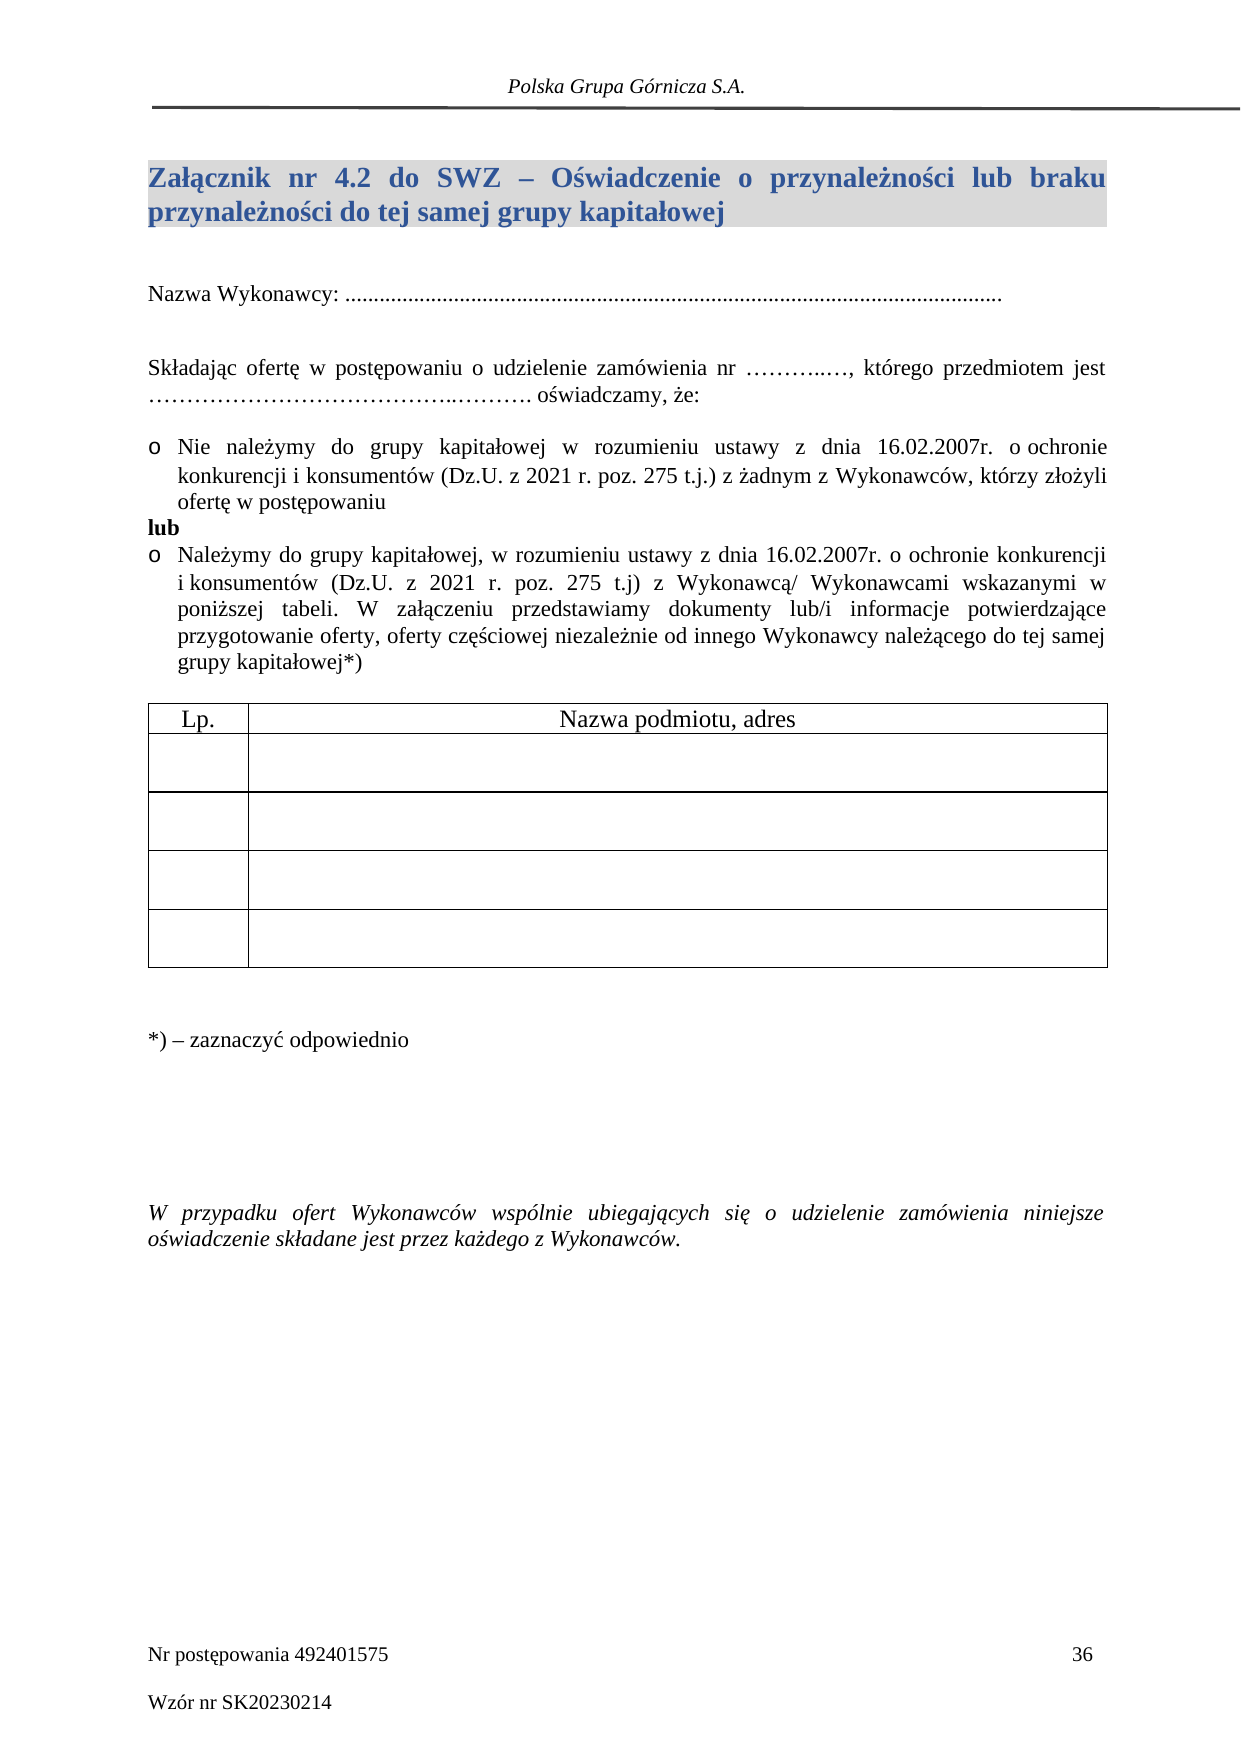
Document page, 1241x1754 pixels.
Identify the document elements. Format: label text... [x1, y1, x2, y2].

table_cell [149, 793, 248, 850]
list Nie należymy do grupy kapitałowej w rozumieniu ustawy z dnia 16.02.2007r. o ochronie konkurencji i konsumentów (Dz.U. z 2021 r. poz. 275 t.j.) z żadnym z Wykonawców, którzy złożyli ofertę w postępowaniu [148, 433, 1107, 514]
list Należymy do grupy kapitałowej, w rozumieniu ustawy z dnia 16.02.2007r. o ochronie konkurencji i konsumentów (Dz.U. z 2021 r. poz. 275 t.j) z Wykonawcą/ Wykonawcami wskazanymi w poniższej tabeli. W załączeniu przedstawiamy dokumenty lub/i informacje potwierdzające przygotowanie oferty, oferty częściowej niezależnie od innego Wykonawcy należącego do tej samej grupy kapitałowej*) [148, 541, 1107, 674]
table_header Nazwa podmiotu, adres [249, 704, 1107, 733]
table_cell [149, 734, 248, 791]
table_cell [249, 851, 1107, 908]
table_cell [149, 851, 248, 908]
table_cell [149, 910, 248, 967]
text lub [148, 514, 1107, 541]
table_cell [249, 910, 1107, 967]
subtitle Załącznik nr 4.2 do SWZ – Oświadczenie o przynależności lub braku przynależności do tej samej grupy kapitałowej [148, 160, 1107, 227]
text *) – zaznaczyć odpowiednio [148, 1026, 1107, 1052]
table_header Lp. [149, 704, 248, 733]
text Nazwa Wykonawcy: ................................................................................................................... [148, 280, 1107, 306]
text Składając ofertę w postępowaniu o udzielenie zamówienia nr ………..…, którego przedmiotem jest …………………………………..………. oświadczamy, że: [148, 354, 1107, 407]
text W przypadku ofert Wykonawców wspólnie ubiegających się o udzielenie zamówienia niniejsze oświadczenie składane jest przez każdego z Wykonawców. [148, 1199, 1107, 1251]
table_cell [249, 734, 1107, 791]
table_cell [249, 793, 1107, 850]
